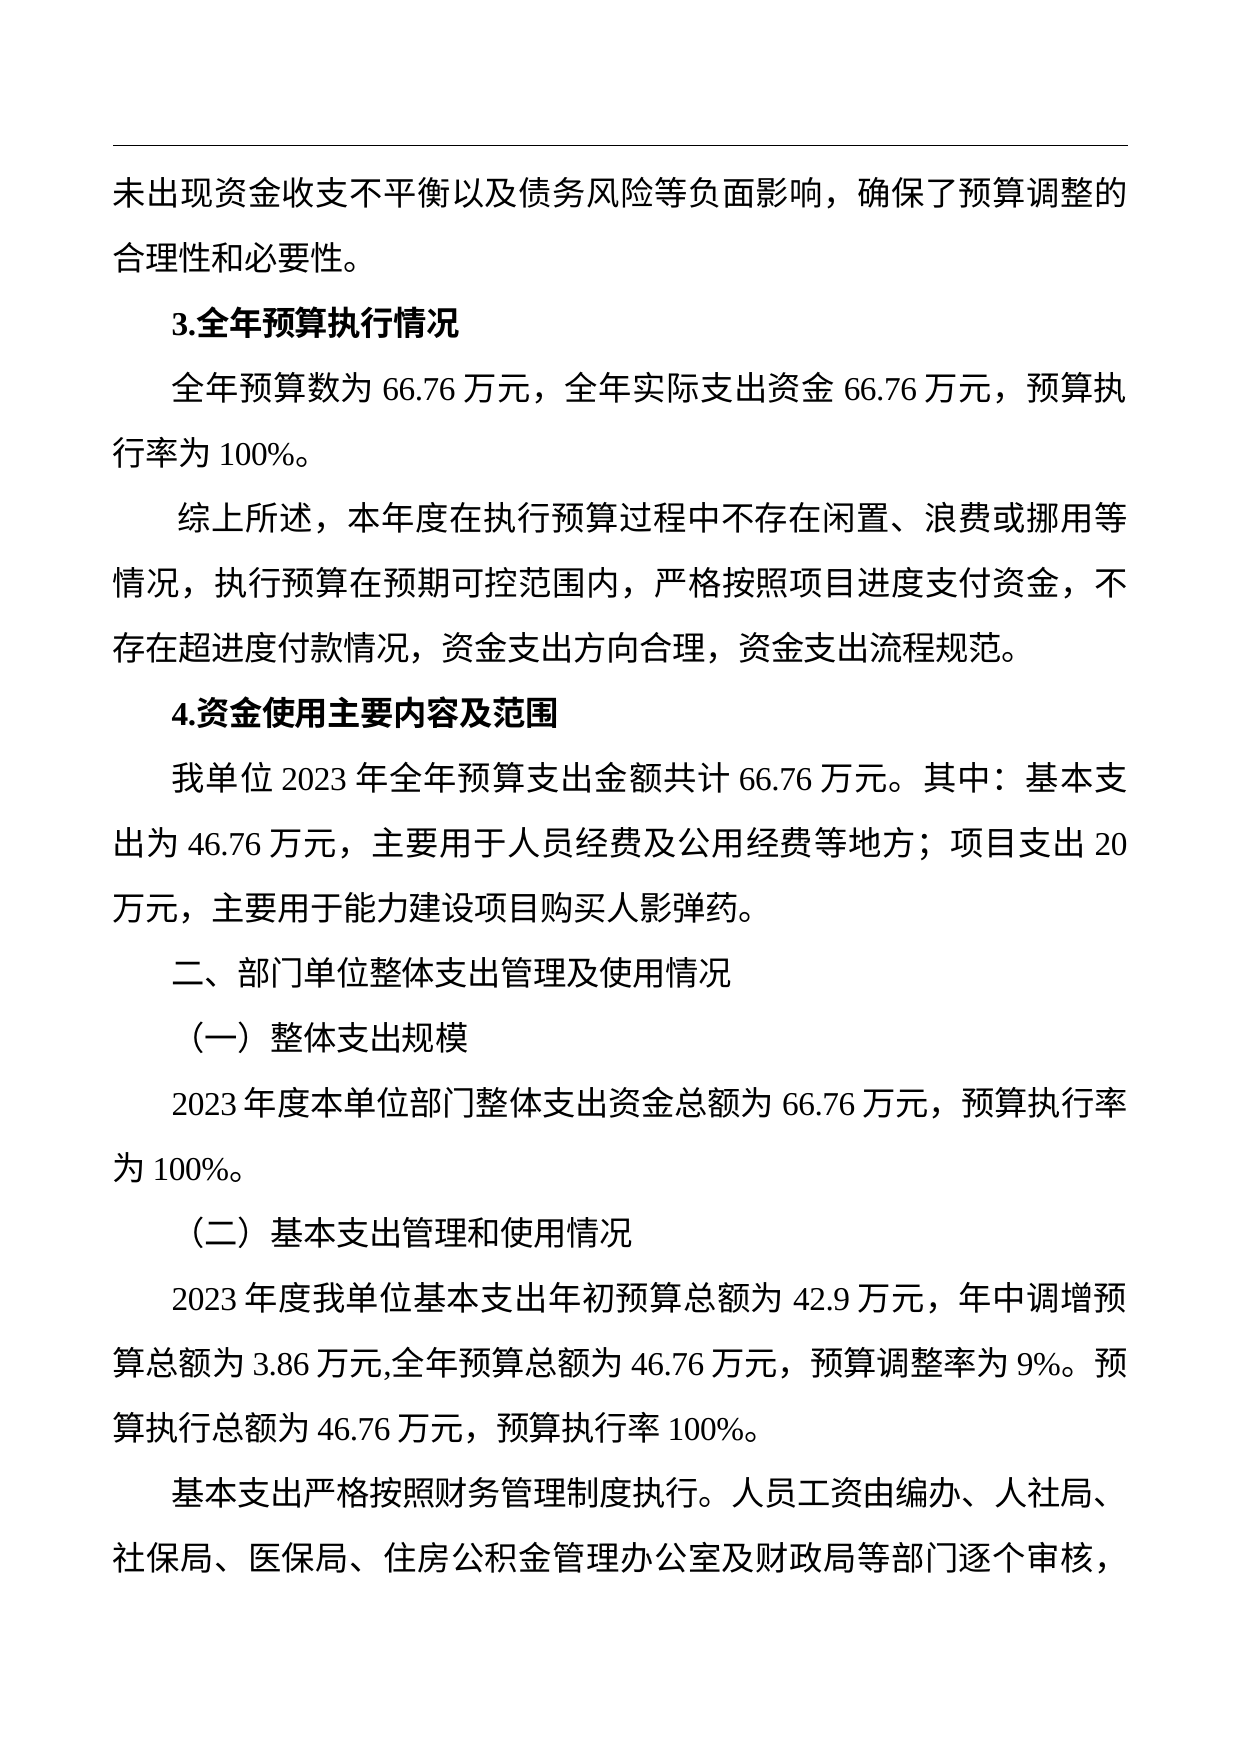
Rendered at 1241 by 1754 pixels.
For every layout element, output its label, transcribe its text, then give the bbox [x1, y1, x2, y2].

text 2023年度我单位基本支出年初预算总额为42.9万元，年中调增预算总额为3.86万元,全年预算总额为46.76万元，预算调整率为9%。预算执行总额为46.76万元，预算执行率100%。 [112, 1263, 1128, 1458]
list 综上所述，本年度在执行预算过程中不存在闲置、浪费或挪用等情况，执行预算在预期可控范围内，严格按照项目进度支付资金，不存在超进度付款情况，资金支出方向合理，资金支出流程规范。 [112, 483, 1128, 678]
text 我单位2023年全年预算支出金额共计66.76万元。其中：基本支出为46.76万元，主要用于人员经费及公用经费等地方；项目支出20万元，主要用于能力建设项目购买人影弹药。 [112, 743, 1128, 938]
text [112, 1458, 1128, 1588]
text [112, 158, 1128, 288]
text 4.资金使用主要内容及范围 [112, 678, 1128, 743]
text 二、部门单位整体支出管理及使用情况 [112, 938, 1128, 1003]
text （一）整体支出规模 [112, 1003, 1128, 1068]
text 3.全年预算执行情况 [112, 288, 1128, 353]
text 2023年度本单位部门整体支出资金总额为66.76万元，预算执行率为100%。 [112, 1068, 1128, 1198]
text （二）基本支出管理和使用情况 [112, 1198, 1128, 1263]
text 全年预算数为66.76万元，全年实际支出资金66.76万元，预算执行率为100%。 [112, 353, 1128, 483]
